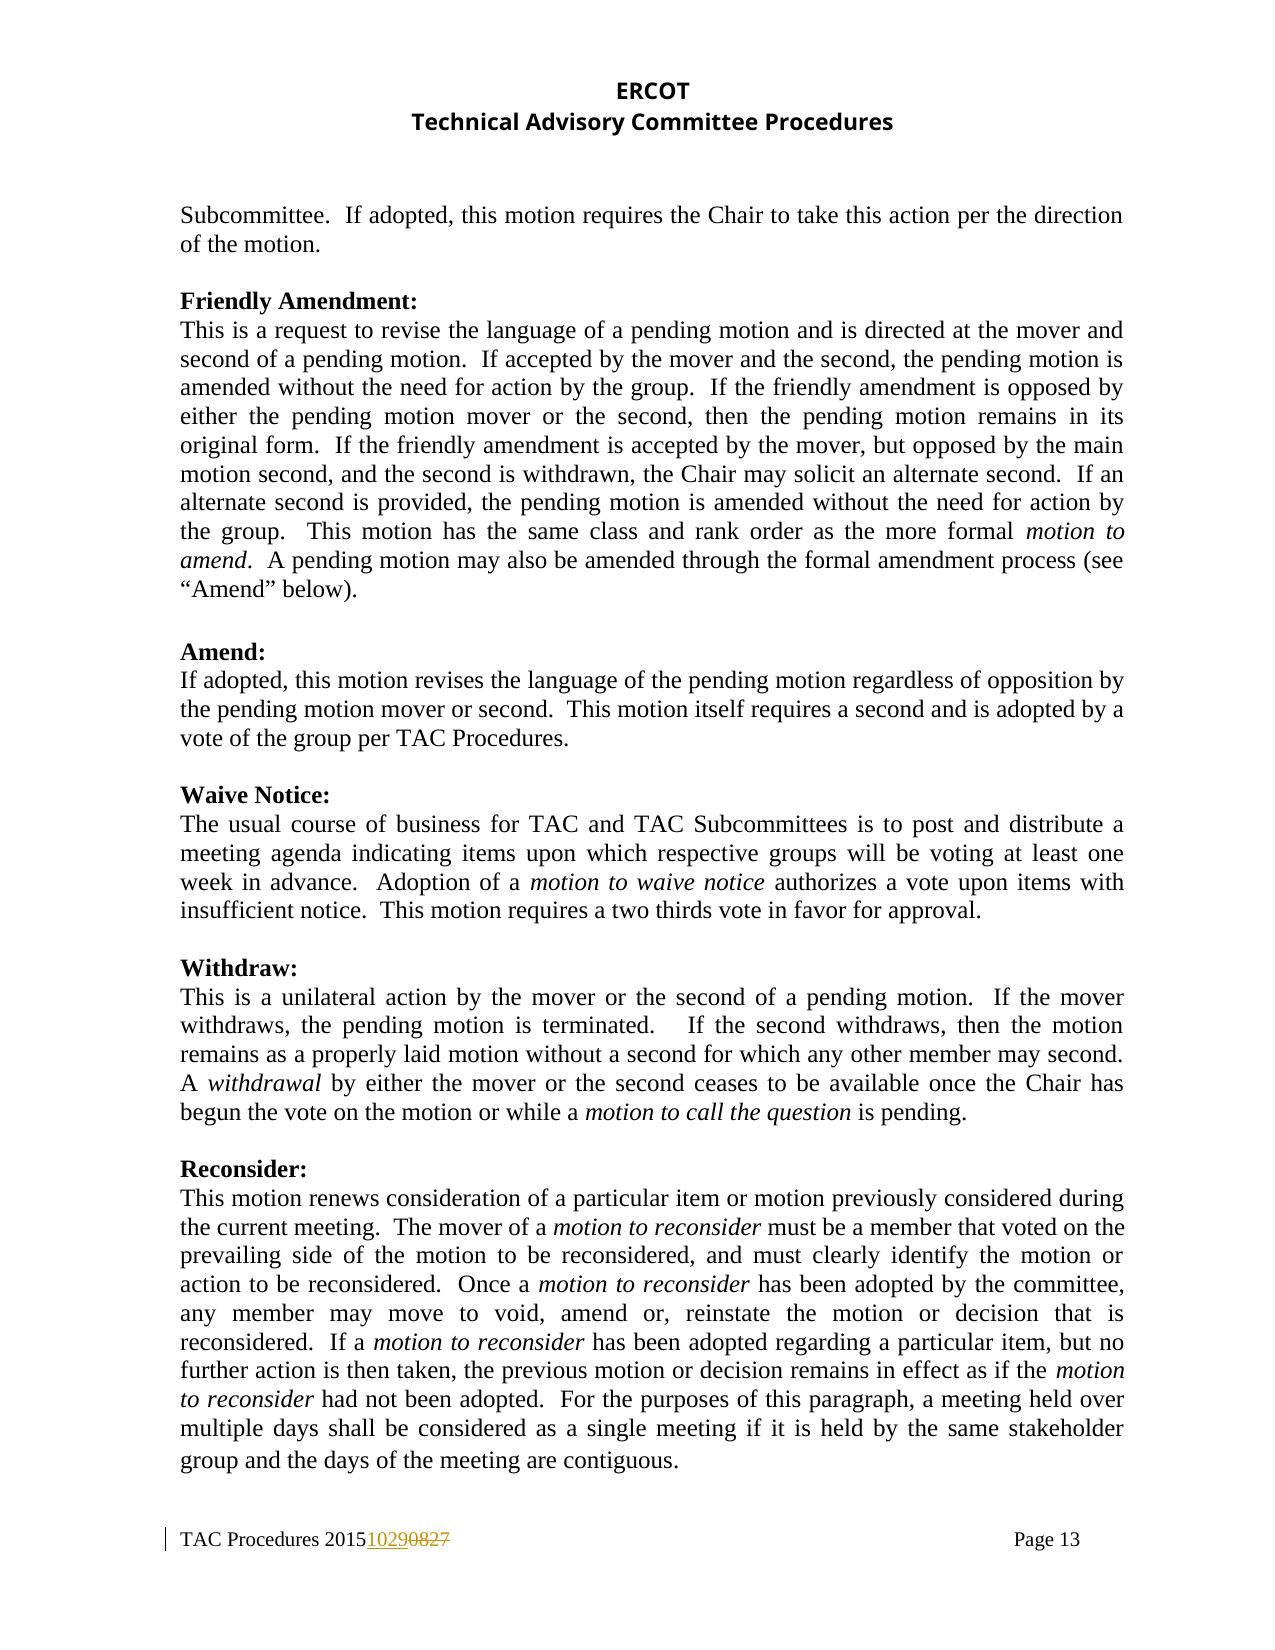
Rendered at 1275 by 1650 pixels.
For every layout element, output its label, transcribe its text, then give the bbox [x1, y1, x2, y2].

text This motion renews consideration of a particular item or motion previously considered during the current meeting. The mover of a motion to reconsider must be a member that voted on the prevailing side of the motion to be reconsidered, and must clearly identify the motion or action to be reconsidered. Once a motion to reconsider has been adopted by the committee, any member may move to void, amend or, reinstate the motion or decision that is reconsidered. If a motion to reconsider has been adopted regarding a particular item, but no further action is then taken, the previous motion or decision remains in effect as if the motion to reconsider had not been adopted. For the purposes of this paragraph, a meeting held over multiple days shall be considered as a single meeting if it is held by the same stakeholder group and the days of the meeting are contiguous. [180, 1183, 1125, 1476]
text The usual course of business for TAC and TAC Subcommittees is to post and distribute a meeting agenda indicating items upon which respective groups will be voting at least one week in advance. Adoption of a motion to waive notice authorizes a vote upon items with insufficient notice. This motion requires a two thirds vote in favor for approval. [180, 809, 1125, 924]
text Reconsider: [180, 1154, 1125, 1183]
text Withdraw: [180, 953, 1125, 982]
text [180, 200, 1125, 257]
text This is a request to revise the language of a pending motion and is directed at the mover and second of a pending motion. If accepted by the mover and the second, the pending motion is amended without the need for action by the group. If the friendly amendment is opposed by either the pending motion mover or the second, then the pending motion remains in its original form. If the friendly amendment is accepted by the mover, but opposed by the main motion second, and the second is withdrawn, the Chair may solicit an alternate second. If an alternate second is provided, the pending motion is amended without the need for action by the group. This motion has the same class and rank order as the more formal motion to amend. A pending motion may also be amended through the formal amendment process (see “Amend” below). [180, 315, 1125, 602]
text Amend: If adopted, this motion revises the language of the pending motion regardless of opposition by the pending motion mover or second. This motion itself requires a second and is adopted by a vote of the group per TAC Procedures. [180, 637, 1125, 752]
text Friendly Amendment: [180, 257, 1125, 315]
text This is a unilateral action by the mover or the second of a pending motion. If the mover withdraws, the pending motion is terminated. If the second withdraws, then the motion remains as a properly laid motion without a second for which any other member may second. A withdrawal by either the mover or the second ceases to be available once the Chair has begun the vote on the motion or while a motion to call the question is pending. [180, 982, 1125, 1125]
text Waive Notice: [180, 752, 1125, 809]
